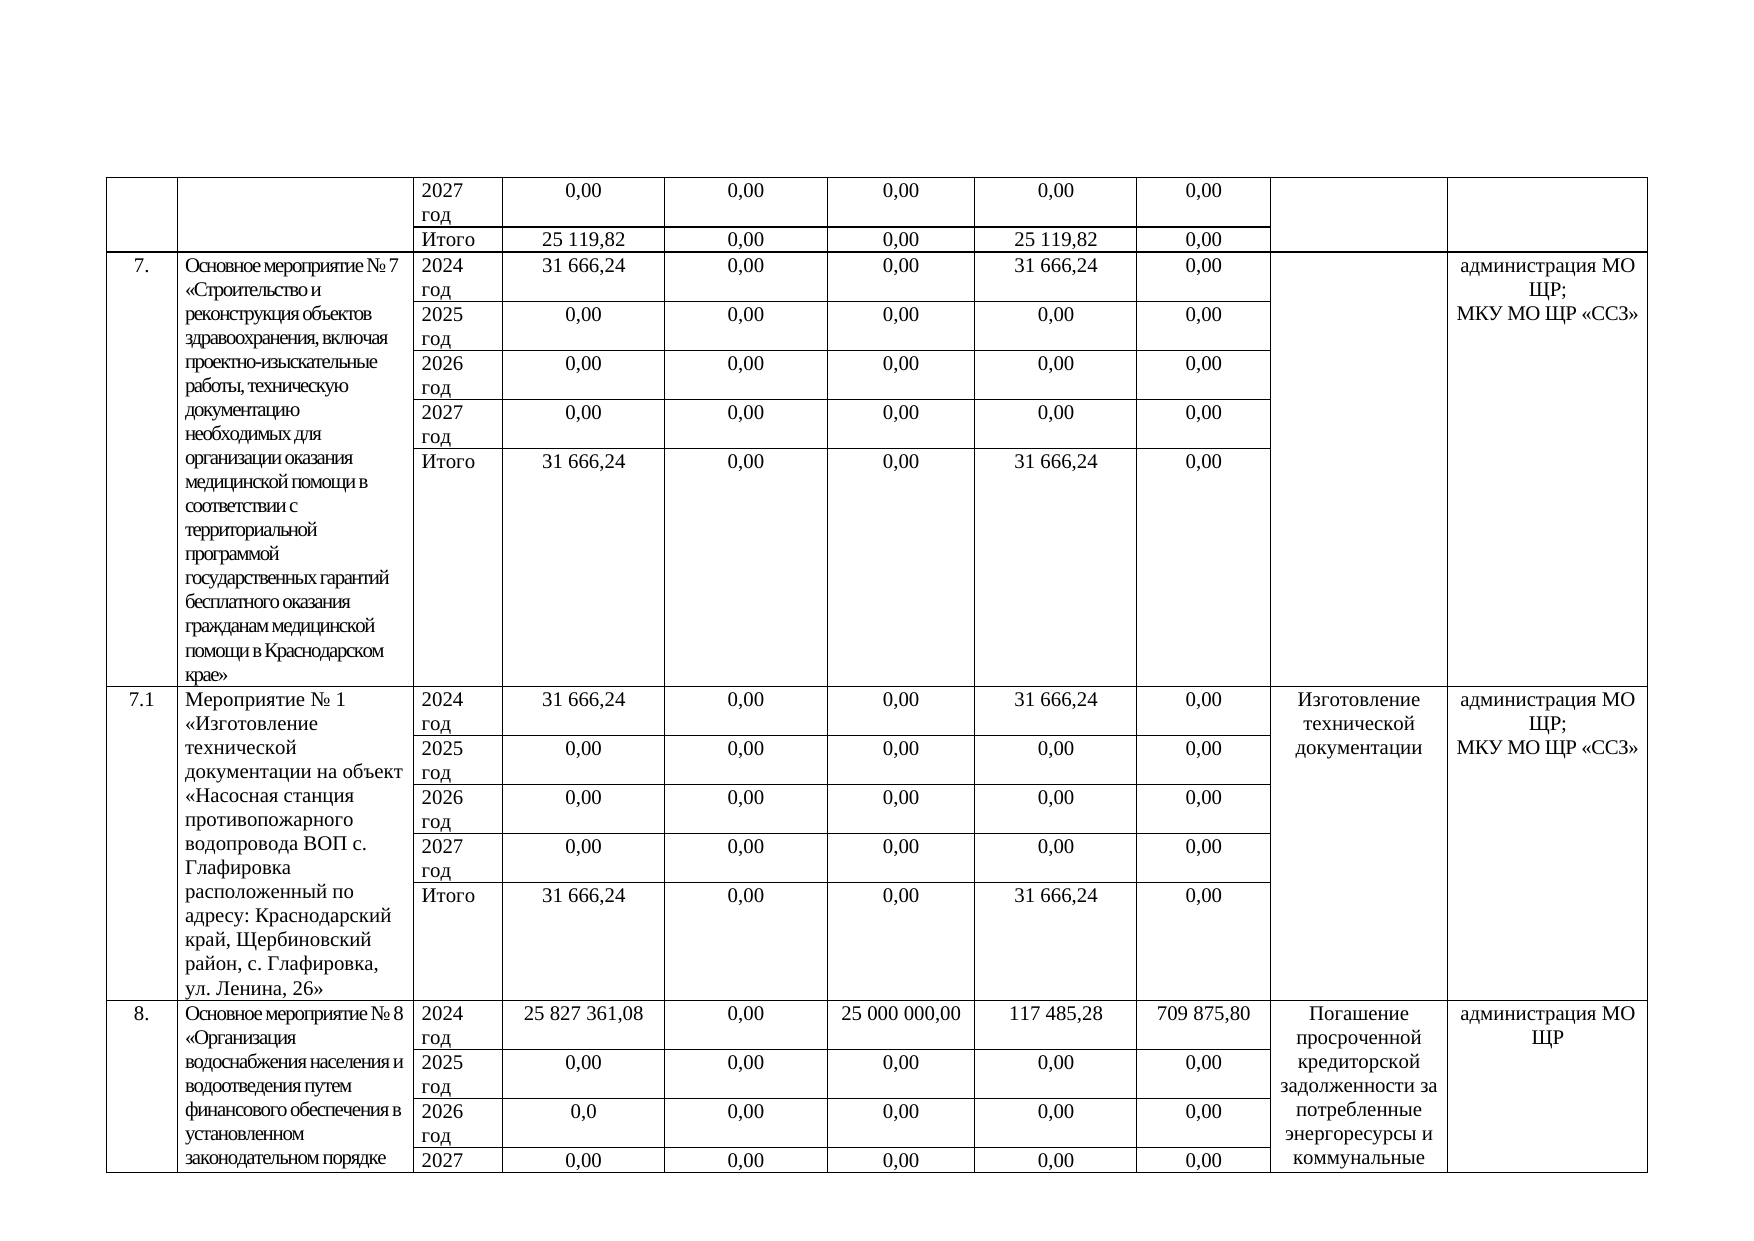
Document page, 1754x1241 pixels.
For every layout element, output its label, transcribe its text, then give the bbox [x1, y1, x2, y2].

table_cell 2025 год [414, 302, 502, 350]
table_cell 2024 год [414, 253, 502, 301]
table_cell 0,00 [1137, 883, 1270, 999]
table_cell 0,00 [1137, 253, 1270, 301]
table_cell 0,00 [828, 228, 974, 251]
table_cell 0,00 [1137, 351, 1270, 399]
table_cell администрация МО ЩР [1448, 1001, 1647, 1172]
table_cell 0,00 [975, 178, 1136, 226]
table_cell 0,00 [975, 1050, 1136, 1098]
table_cell 0,00 [665, 178, 827, 226]
table_cell 0,00 [1137, 178, 1270, 226]
table_cell Основное мероприятие № 7 «Строительство и реконструкция объектов здравоохранения, включая проектно-изыскательные работы, техническую документацию необходимых для организации оказания медицинской помощи в соответствии с территориальной программой государственных гарантий бесплатного оказания гражданам медицинской помощи в Краснодарском крае» [178, 253, 413, 686]
table_cell 2024 год [414, 1001, 502, 1049]
table_cell 0,00 [975, 400, 1136, 448]
table_cell 31 666,24 [975, 253, 1136, 301]
table_cell 0,00 [975, 1148, 1136, 1172]
table_cell Итого [414, 228, 502, 251]
table_cell 0,00 [665, 228, 827, 251]
table_cell 0,00 [828, 883, 974, 999]
table_cell 0,00 [828, 253, 974, 301]
table_cell 0,00 [828, 178, 974, 226]
table_cell 0,00 [665, 351, 827, 399]
table_cell 0,00 [828, 400, 974, 448]
table_cell 2025 год [414, 1050, 502, 1098]
table_cell 0,00 [503, 834, 664, 882]
table_cell 2027 год [414, 178, 502, 226]
table_cell 7.1 [107, 687, 177, 999]
table_cell 0,00 [975, 834, 1136, 882]
table_cell 31 666,24 [975, 687, 1136, 735]
table_cell 0,00 [665, 1050, 827, 1098]
table_cell 31 666,24 [503, 687, 664, 735]
table_cell 2026 год [414, 351, 502, 399]
table_cell 2024 год [414, 687, 502, 735]
table_cell 0,00 [1137, 449, 1270, 686]
table_cell 0,00 [828, 1148, 974, 1172]
table_cell 0,00 [665, 736, 827, 784]
table_cell 0,00 [975, 351, 1136, 399]
table_cell 31 666,24 [975, 449, 1136, 686]
table_cell 0,00 [828, 351, 974, 399]
table_cell 0,00 [1137, 1050, 1270, 1098]
table_cell 25 119,82 [975, 228, 1136, 251]
table_cell 0,00 [665, 449, 827, 686]
table_cell 0,00 [503, 1148, 664, 1172]
table_cell 7. [107, 253, 177, 686]
table_cell Итого [414, 449, 502, 686]
table_cell Итого [414, 883, 502, 999]
table_cell администрация МО ЩР; МКУ МО ЩР «ССЗ» [1448, 687, 1647, 999]
table_cell 0,00 [1137, 1148, 1270, 1172]
table_cell 0,00 [503, 1050, 664, 1098]
table_cell 0,00 [975, 302, 1136, 350]
table_cell 2025 год [414, 736, 502, 784]
table_cell 0,00 [1137, 1099, 1270, 1147]
table_cell 709 875,80 [1137, 1001, 1270, 1049]
table_cell Мероприятие № 1 «Изготовление технической документации на объект «Насосная станция противопожарного водопровода ВОП с. Глафировка расположенный по адресу: Краснодарский край, Щербиновский район, с. Глафировка, ул. Ленина, 26» [178, 687, 413, 999]
table_cell 0,00 [828, 449, 974, 686]
table_cell 0,00 [665, 1099, 827, 1147]
table_cell 0,00 [665, 785, 827, 833]
table_cell 0,00 [1137, 736, 1270, 784]
table_cell 0,00 [665, 687, 827, 735]
table_cell 31 666,24 [503, 883, 664, 999]
table_cell 25 827 361,08 [503, 1001, 664, 1049]
table_cell 8. [107, 1001, 177, 1172]
table_cell 0,00 [828, 834, 974, 882]
table_cell 0,00 [828, 1099, 974, 1147]
table_cell 0,00 [828, 302, 974, 350]
table_cell 31 666,24 [975, 883, 1136, 999]
table_cell 2026 год [414, 1099, 502, 1147]
table_cell 0,00 [828, 736, 974, 784]
table_cell 25 119,82 [503, 228, 664, 251]
table_cell 31 666,24 [503, 253, 664, 301]
table_cell 0,00 [975, 1099, 1136, 1147]
table_cell 0,00 [665, 1148, 827, 1172]
table_cell 0,00 [503, 351, 664, 399]
table_cell 0,00 [665, 302, 827, 350]
table_cell 0,00 [665, 834, 827, 882]
table_cell 0,00 [503, 785, 664, 833]
table_cell 0,00 [503, 400, 664, 448]
table_cell [1271, 253, 1447, 686]
table_cell 0,00 [1137, 302, 1270, 350]
table_cell 2027 год [414, 834, 502, 882]
table_cell 0,00 [665, 883, 827, 999]
table_cell 31 666,24 [503, 449, 664, 686]
table_cell администрация МО ЩР; МКУ МО ЩР «ССЗ» [1448, 253, 1647, 686]
table_cell 0,00 [975, 736, 1136, 784]
table_cell 0,00 [828, 1050, 974, 1098]
table_cell 25 000 000,00 [828, 1001, 974, 1049]
table_cell 2026 год [414, 785, 502, 833]
table_cell 0,00 [1137, 687, 1270, 735]
table_cell 0,00 [1137, 400, 1270, 448]
table_cell 2027 год [414, 400, 502, 448]
table_cell 0,00 [503, 178, 664, 226]
table_cell 0,00 [665, 253, 827, 301]
table_cell 117 485,28 [975, 1001, 1136, 1049]
table_cell Изготовление технической документации [1271, 687, 1447, 999]
table_cell Основное мероприятие № 8 «Организация водоснабжения населения и водоотведения путем финансового обеспечения в установленном законодательном порядке затрат гарантирующей организации по погашению просроченной кредиторской задолженности за потребленные энергоресурсы и коммунальные ресурсы в целях водоснабжения населения и водоотведения» [178, 1001, 413, 1172]
table_cell 2027 год [414, 1148, 502, 1172]
table_cell 0,00 [665, 400, 827, 448]
table_cell 0,00 [975, 785, 1136, 833]
table_cell 0,00 [1137, 785, 1270, 833]
table_cell 0,00 [828, 785, 974, 833]
table_cell 0,00 [1137, 834, 1270, 882]
table_cell 0,00 [665, 1001, 827, 1049]
table_cell 0,00 [503, 302, 664, 350]
table_cell 0,00 [828, 687, 974, 735]
table_cell Погашение просроченной кредиторской задолженности за потребленные энергоресурсы и коммунальные ресурсы в целях водоснабжения населения и водоотведения в объеме предоставленной субсидии [1271, 1001, 1447, 1172]
table_cell 0,0 [503, 1099, 664, 1147]
table_cell 0,00 [503, 736, 664, 784]
table_cell 0,00 [1137, 228, 1270, 251]
